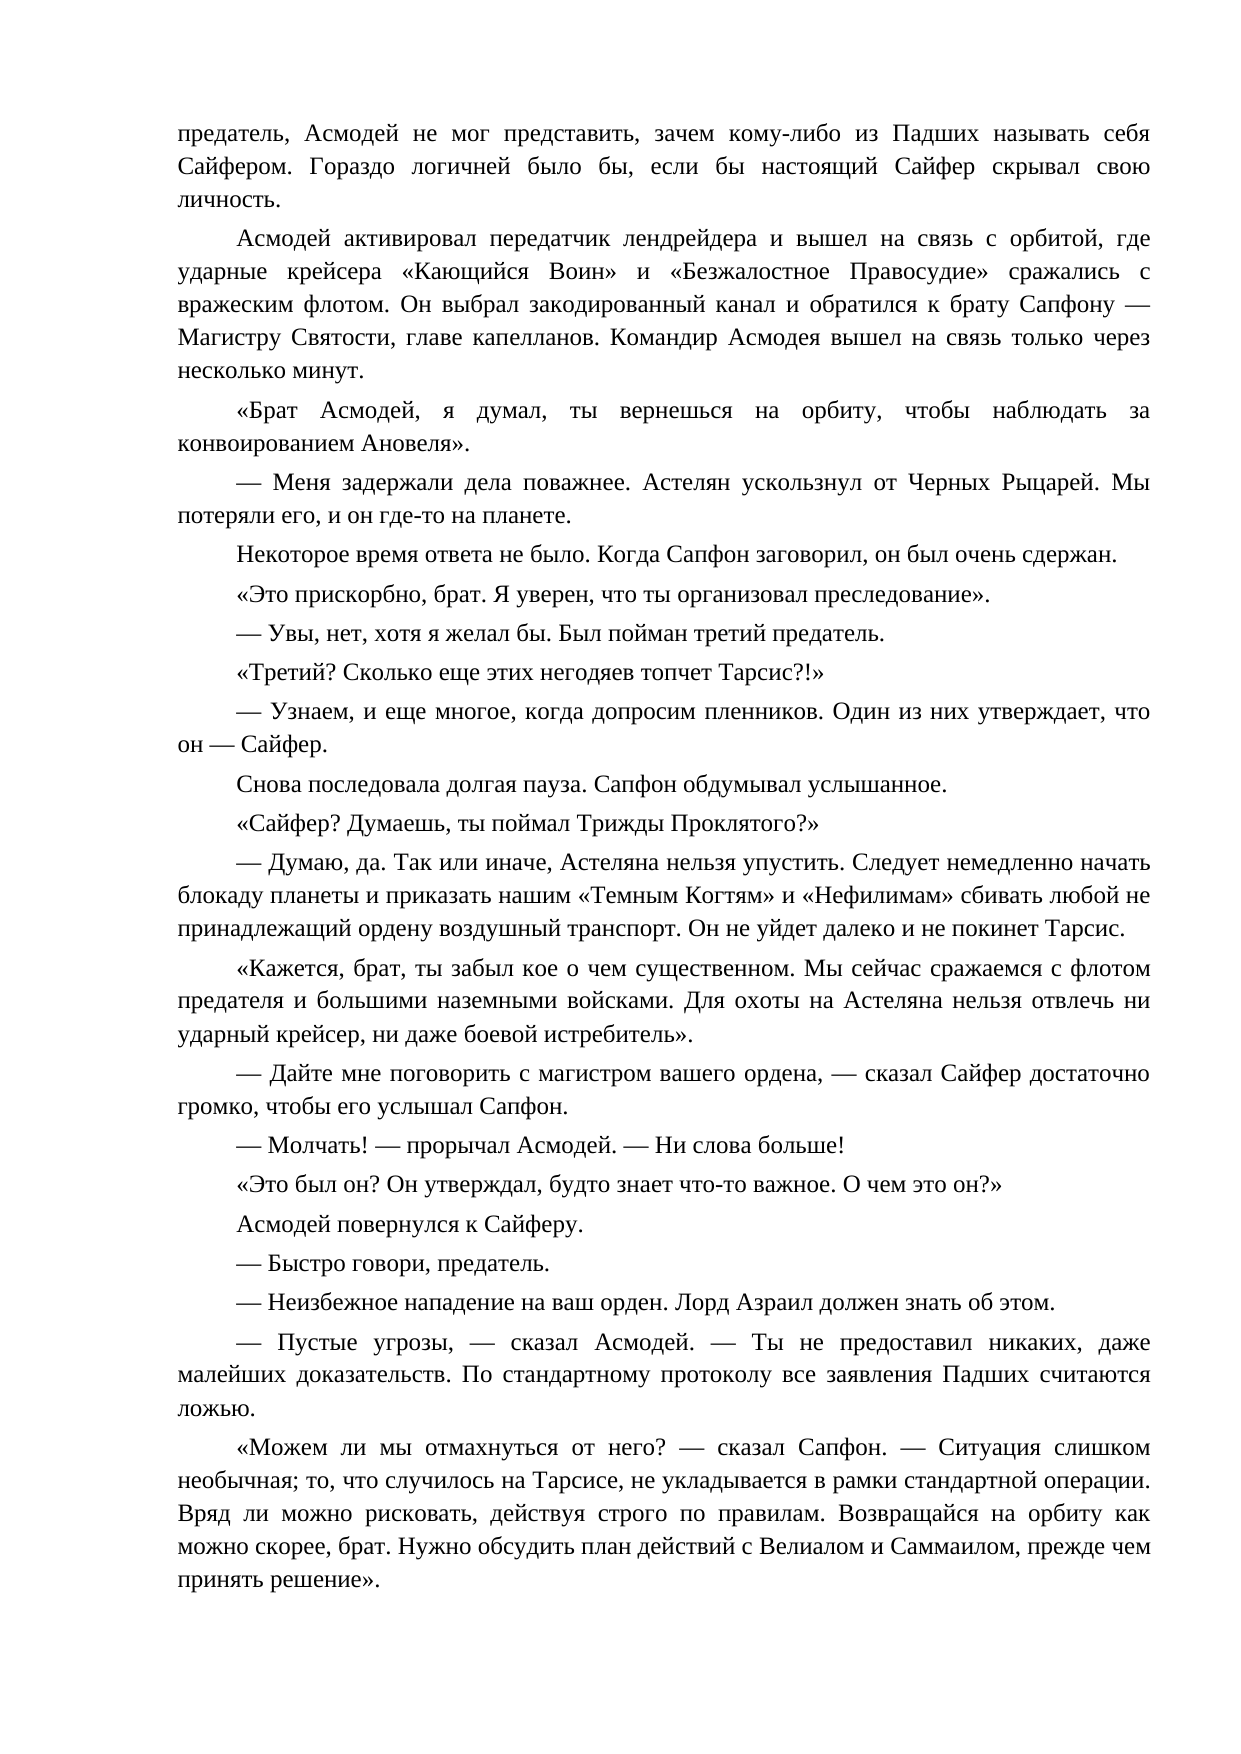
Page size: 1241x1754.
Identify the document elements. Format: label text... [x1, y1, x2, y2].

text Асмодей активировал передатчик лендрейдера и вышел на связь с орбитой, где ударные крейсера «Кающийся Воин» и «Безжалостное Правосудие» сражались с вражеским флотом. Он выбрал закодированный канал и обратился к брату Сапфону — Магистру Святости, главе капелланов. Командир Асмодея вышел на связь только через несколько минут. [177, 223, 1152, 384]
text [177, 118, 1152, 213]
text — Неизбежное нападение на ваш орден. Лорд Азраил должен знать об этом. [177, 1287, 1152, 1316]
text — Узнаем, и еще многое, когда допросим пленников. Один из них утверждает, что он — Сайфер. [177, 696, 1152, 758]
text — Дайте мне поговорить с магистром вашего ордена, — сказал Сайфер достаточно громко, чтобы его услышал Сапфон. [177, 1058, 1152, 1120]
text «Это прискорбно, брат. Я уверен, что ты организовал преследование». [177, 579, 1152, 607]
text — Меня задержали дела поважнее. Астелян ускользнул от Черных Рыцарей. Мы потеряли его, и он где-то на планете. [177, 467, 1152, 529]
text — Пустые угрозы, — сказал Асмодей. — Ты не предоставил никаких, даже малейших доказательств. По стандартному протоколу все заявления Падших считаются ложью. [177, 1327, 1152, 1421]
text — Увы, нет, хотя я желал бы. Был пойман третий предатель. [177, 618, 1152, 647]
text «Кажется, брат, ты забыл кое о чем существенном. Мы сейчас сражаемся с флотом предателя и большими наземными войсками. Для охоты на Астеляна нельзя отвлечь ни ударный крейсер, ни даже боевой истребитель». [177, 953, 1152, 1047]
text Асмодей повернулся к Сайферу. [177, 1209, 1152, 1237]
text «Это был он? Он утверждал, будто знает что-то важное. О чем это он?» [177, 1169, 1152, 1198]
text «Можем ли мы отмахнуться от него? — сказал Сапфон. — Ситуация слишком необычная; то, что случилось на Тарсисе, не укладывается в рамки стандартной операции. Вряд ли можно рисковать, действуя строго по правилам. Возвращайся на орбиту как можно скорее, брат. Нужно обсудить план действий с Велиалом и Саммаилом, прежде чем принять решение». [177, 1432, 1152, 1593]
text — Думаю, да. Так или иначе, Астеляна нельзя упустить. Следует немедленно начать блокаду планеты и приказать нашим «Темным Когтям» и «Нефилимам» сбивать любой не принадлежащий ордену воздушный транспорт. Он не уйдет далеко и не покинет Тарсис. [177, 847, 1152, 942]
text — Молчать! — прорычал Асмодей. — Ни слова больше! [177, 1130, 1152, 1159]
text Некоторое время ответа не было. Когда Сапфон заговорил, он был очень сдержан. [177, 539, 1152, 568]
text «Сайфер? Думаешь, ты поймал Трижды Проклятого?» [177, 808, 1152, 837]
text «Брат Асмодей, я думал, ты вернешься на орбиту, чтобы наблюдать за конвоированием Ановеля». [177, 395, 1152, 457]
text — Быстро говори, предатель. [177, 1248, 1152, 1277]
text «Третий? Сколько еще этих негодяев топчет Тарсис?!» [177, 657, 1152, 686]
text Снова последовала долгая пауза. Сапфон обдумывал услышанное. [177, 769, 1152, 797]
